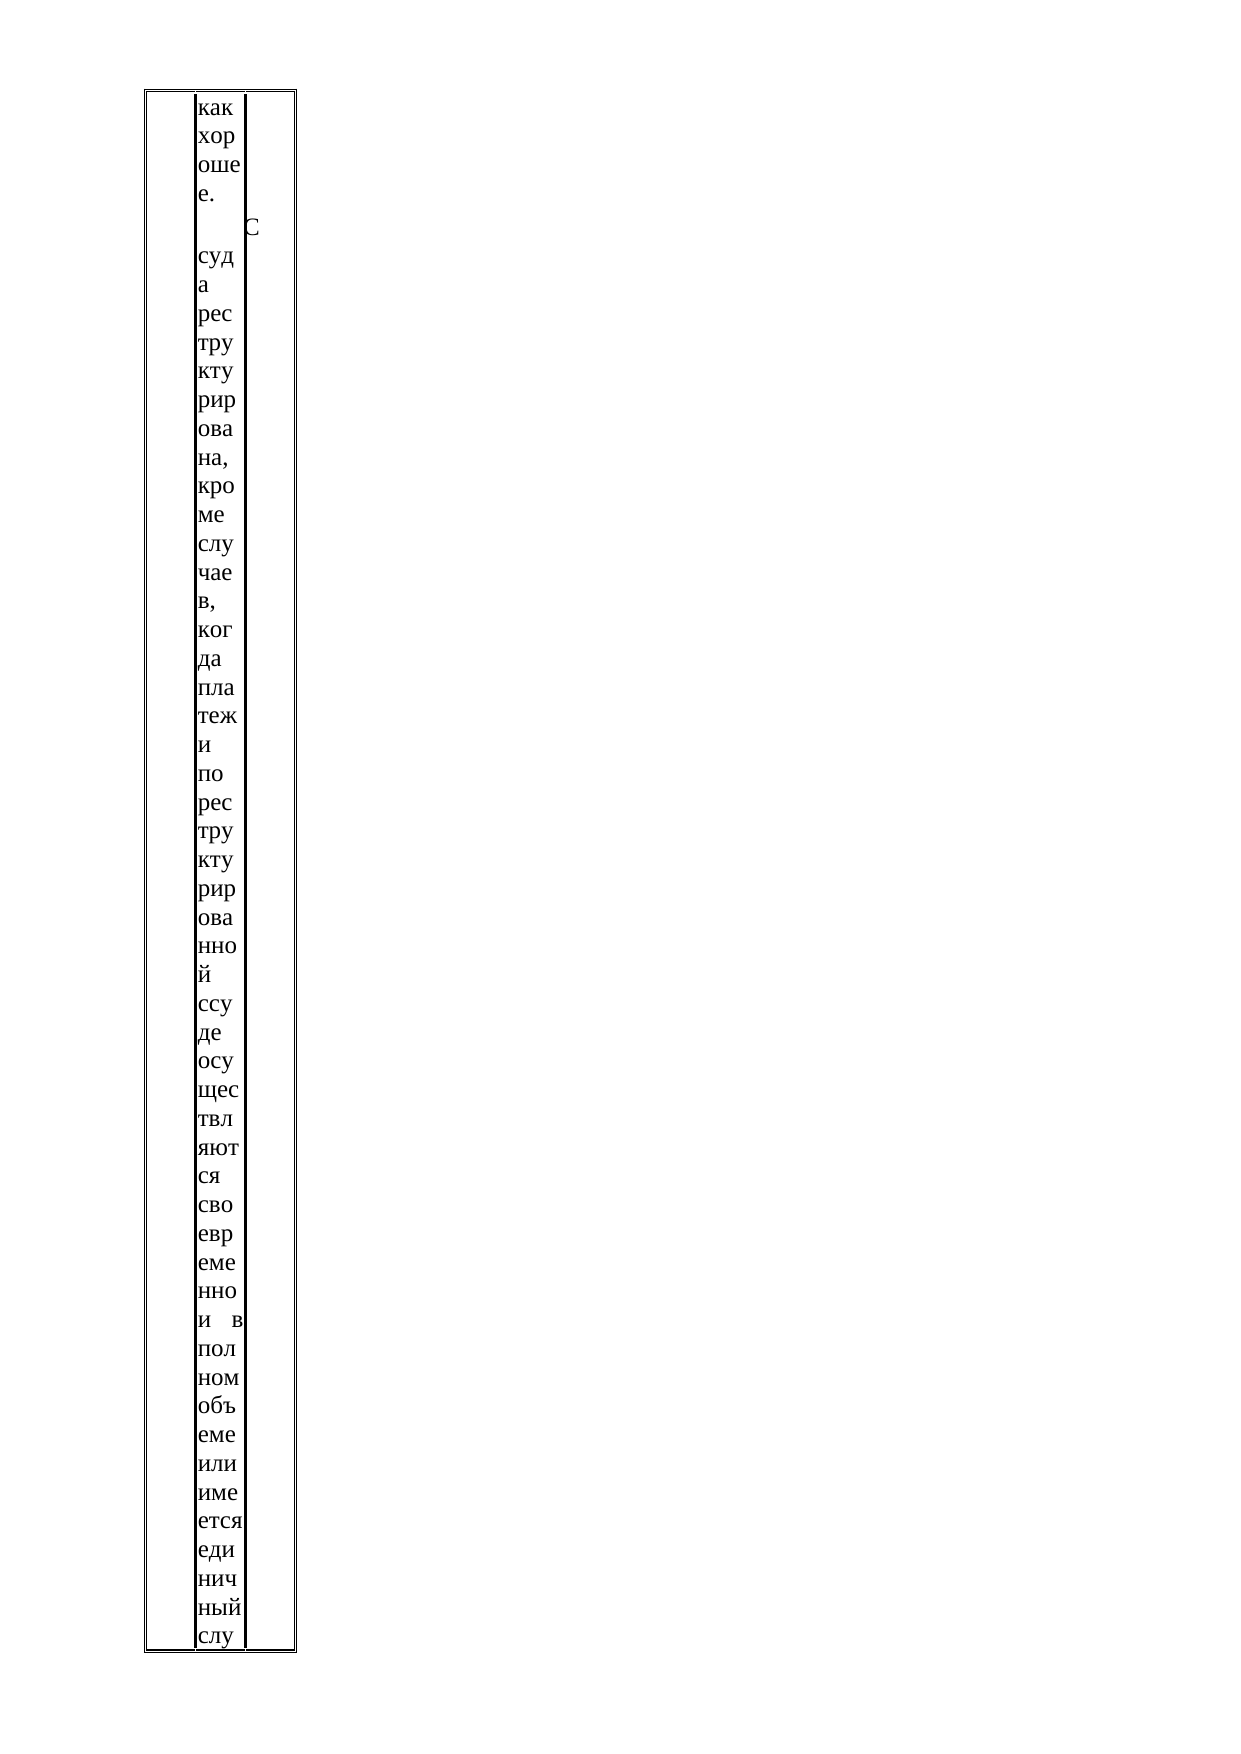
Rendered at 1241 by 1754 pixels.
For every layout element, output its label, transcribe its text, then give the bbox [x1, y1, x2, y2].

table_cell п.3.7.2 [245, 92, 294, 1649]
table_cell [195, 92, 245, 1649]
table_cell Не лучше СРЕДНЕГО [147, 92, 195, 1649]
